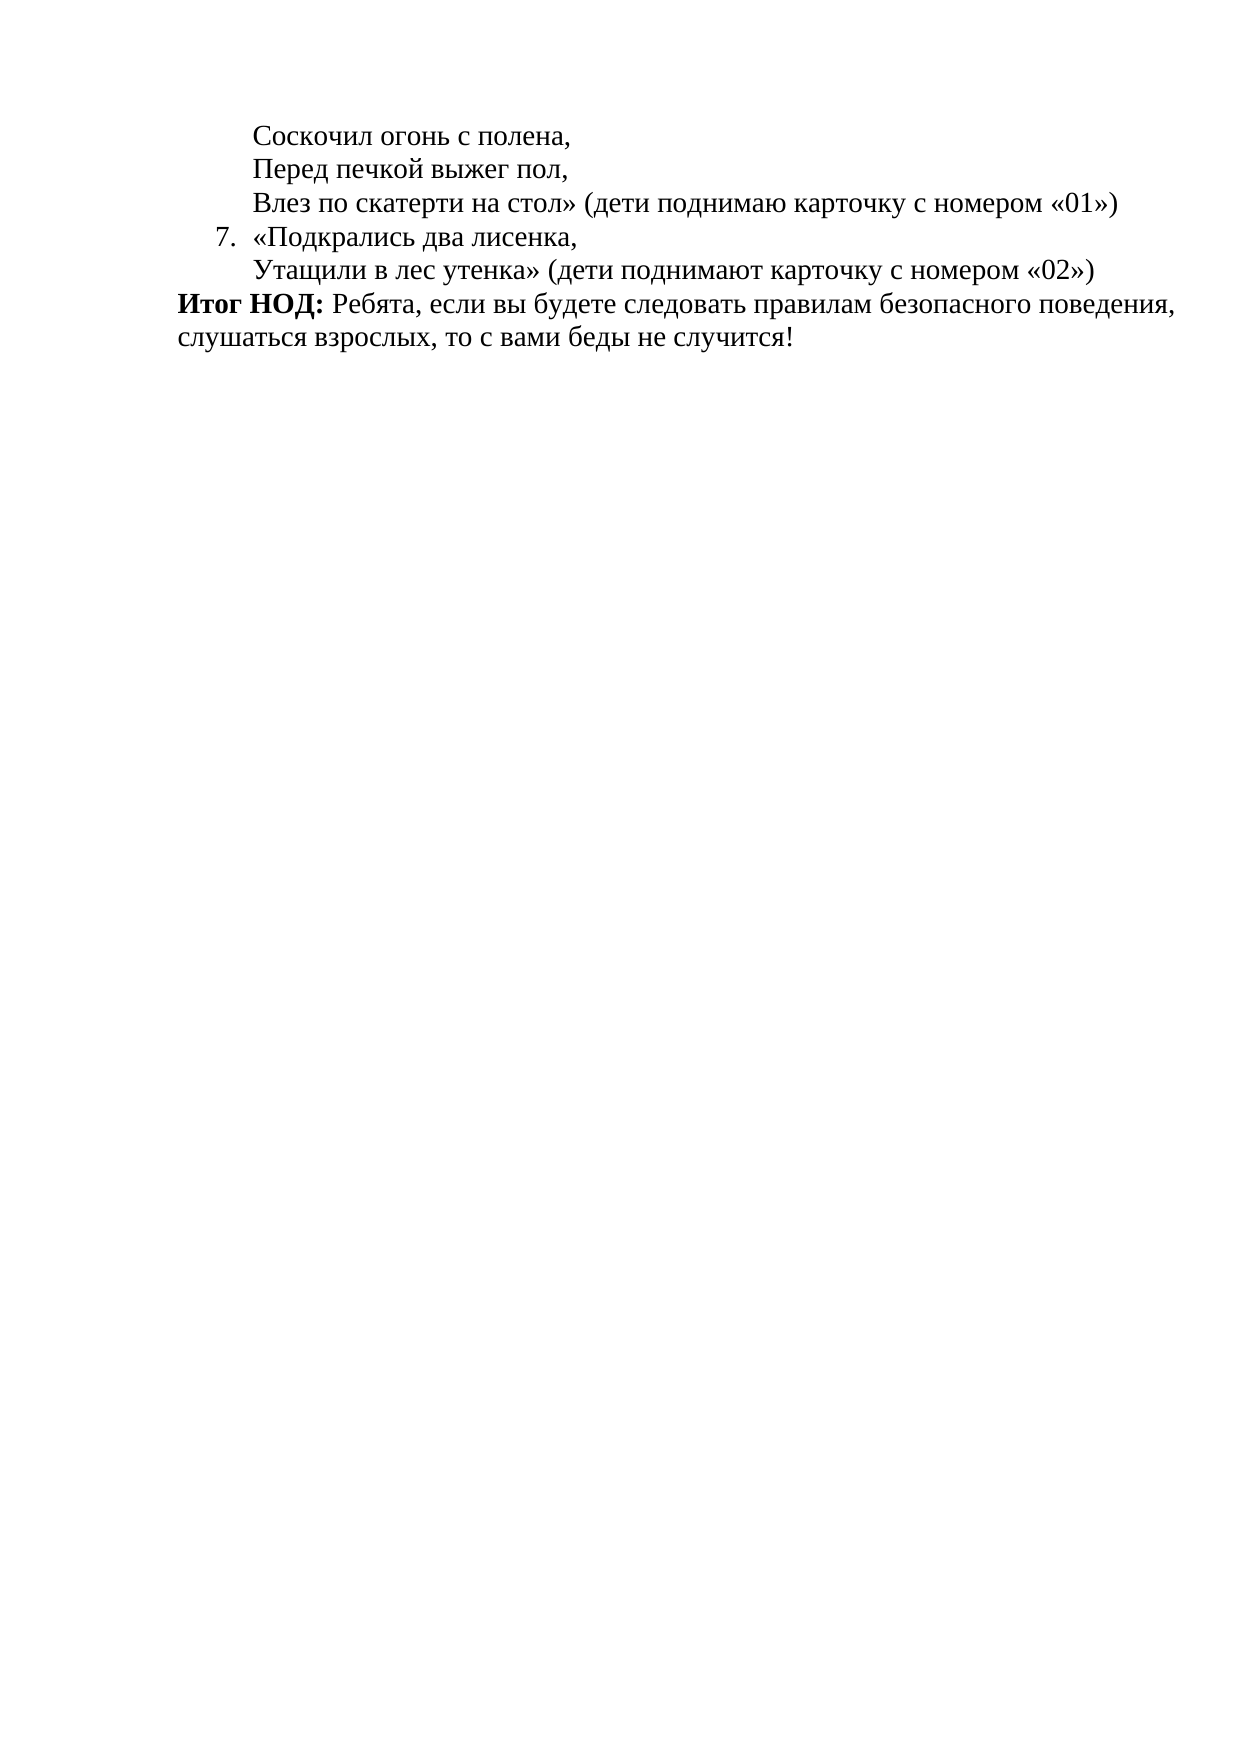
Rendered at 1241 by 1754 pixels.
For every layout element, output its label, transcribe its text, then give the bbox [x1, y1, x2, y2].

text Влез по скатерти на стол» (дети поднимаю карточку с номером «01») [252, 185, 1181, 219]
text Утащили в лес утенка» (дети поднимают карточку с номером «02») [252, 252, 1181, 286]
text Соскочил огонь с полена, [252, 118, 1181, 152]
text Перед печкой выжег пол, [252, 152, 1181, 185]
text Итог НОД: Ребята, если вы будете следовать правилам безопасного поведения, слушаться взрослых, то с вами беды не случится! [177, 286, 1181, 353]
list «Подкрались два лисенка, [215, 219, 1181, 252]
